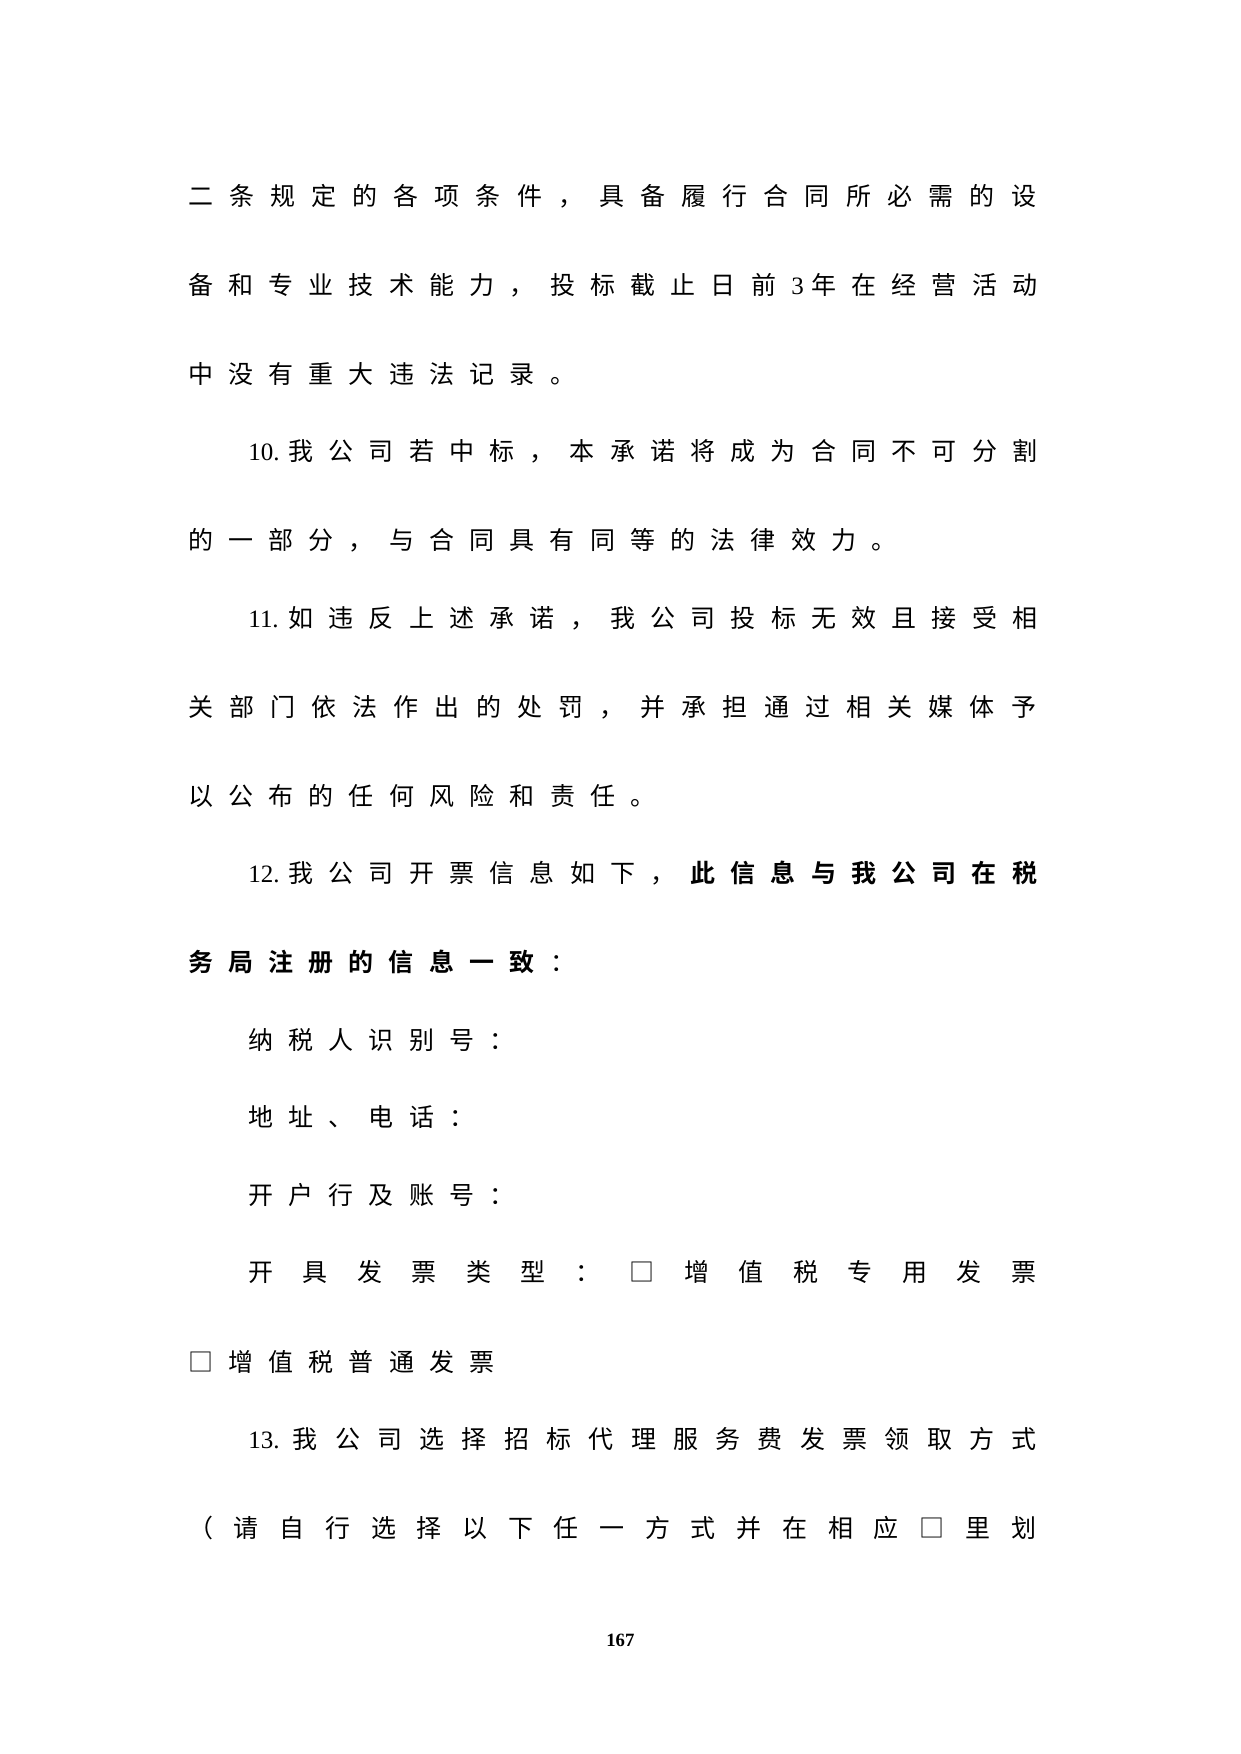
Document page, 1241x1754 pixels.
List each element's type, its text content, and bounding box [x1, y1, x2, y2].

text 纳税人识别号： [188, 1009, 1052, 1068]
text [188, 164, 1052, 402]
text 11. 如违反上述承诺，我公司投标无效且接受相关部门依法作出的处罚，并承担通过相关媒体予以公布的任何风险和责任。 [188, 587, 1052, 824]
text 开户行及账号： [188, 1164, 1052, 1223]
text 开具发票类型：□增值税专用发票 □增值税普通发票 [188, 1241, 1052, 1390]
text 12. 我公司开票信息如下，此信息与我公司在税务局注册的信息一致： [188, 842, 1052, 991]
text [188, 1408, 1052, 1556]
text 地址、电话： [188, 1086, 1052, 1146]
text 10. 我公司若中标，本承诺将成为合同不可分割的一部分，与合同具有同等的法律效力。 [188, 420, 1052, 568]
